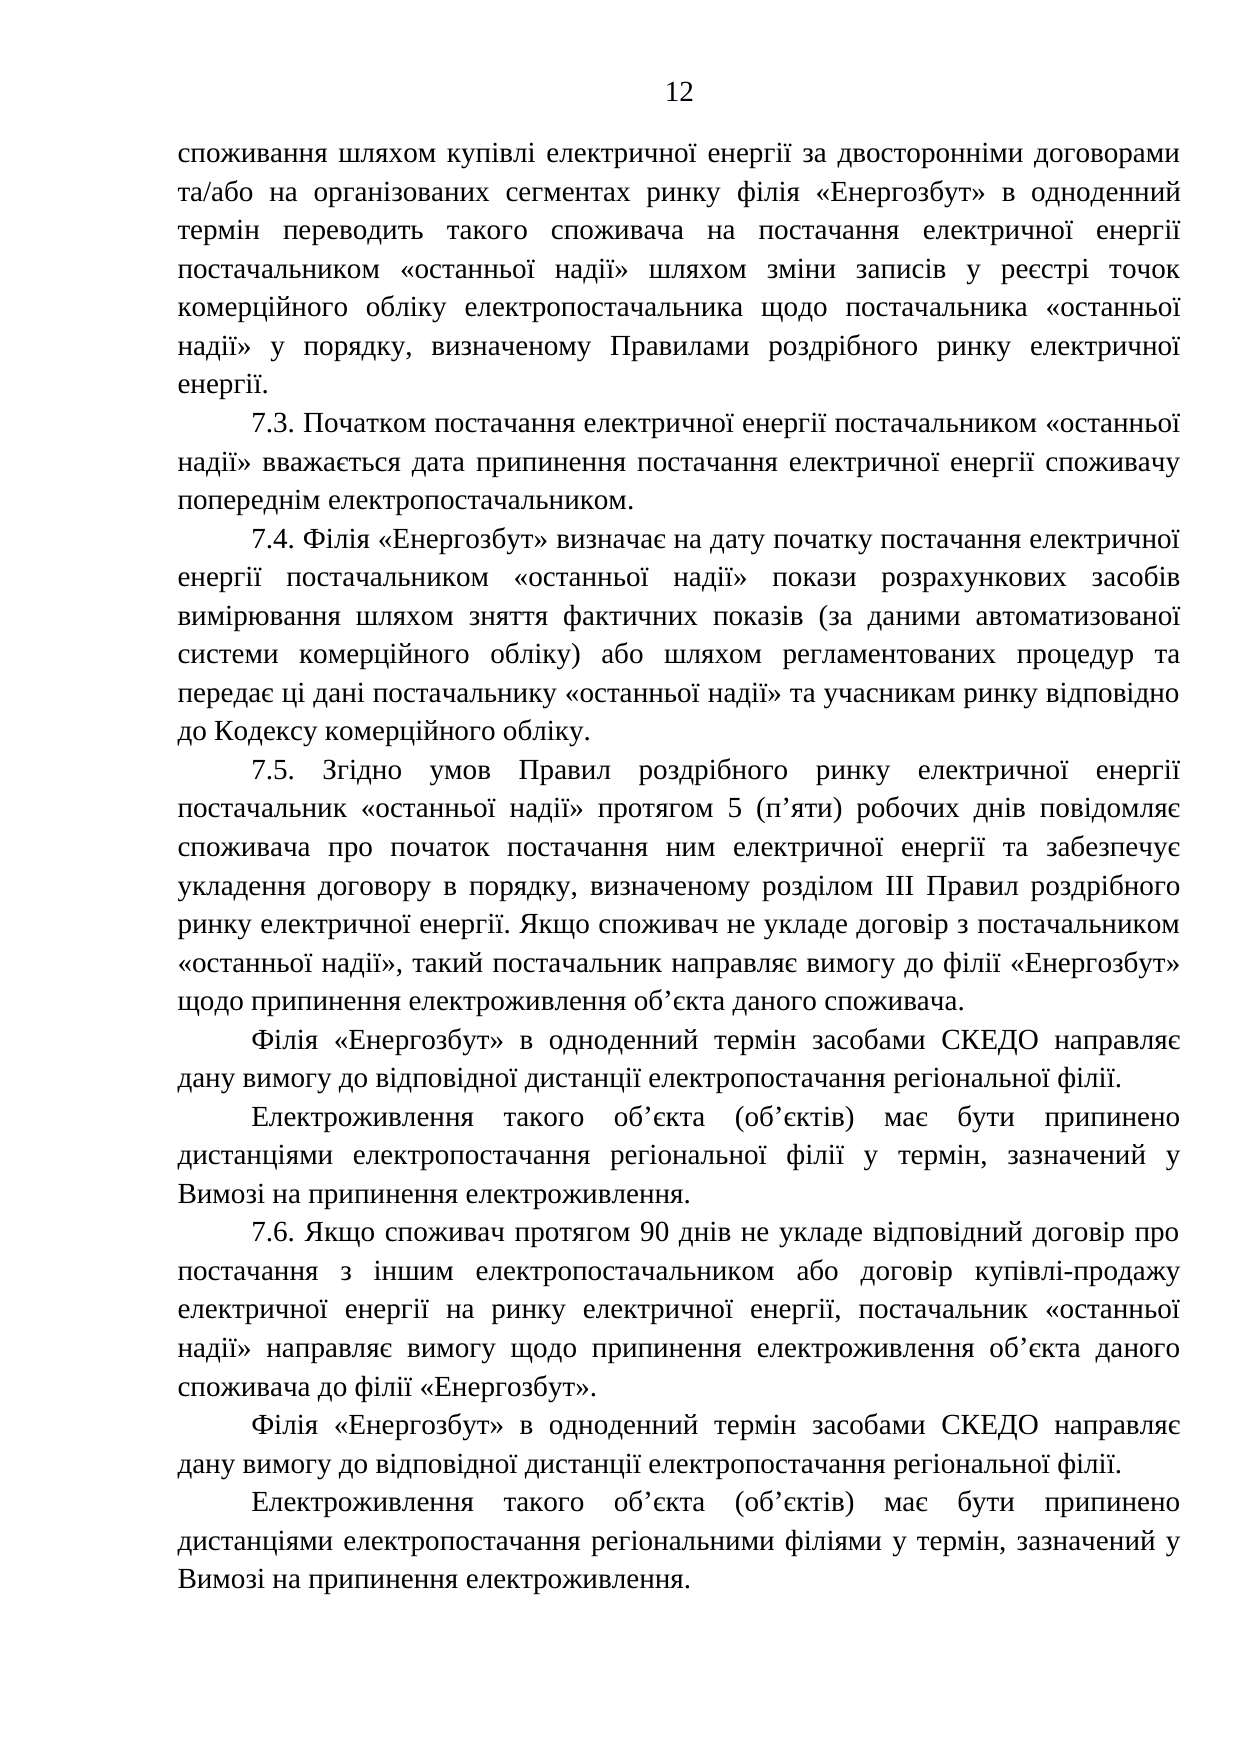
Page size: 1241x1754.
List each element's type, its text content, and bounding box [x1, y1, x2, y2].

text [177, 135, 1181, 400]
text 7.6. Якщо споживач протягом 90 днів не укладе відповідний договір про постачання з іншим електропостачальником або договір купівлі-продажу електричної енергії на ринку електричної енергії, постачальник «останньої надії» направляє вимогу щодо припинення електроживлення об’єкта даного споживача до філії «Енергозбут». [177, 1214, 1181, 1402]
text Електроживлення такого об’єкта (об’єктів) має бути припинено дистанціями електропостачання регіональної філії у термін, зазначений у Вимозі на припинення електроживлення. [177, 1099, 1181, 1209]
text 7.3. Початком постачання електричної енергії постачальником «останньої надії» вважається дата припинення постачання електричної енергії споживачу попереднім електропостачальником. [177, 405, 1181, 516]
text 7.5. Згідно умов Правил роздрібного ринку електричної енергії постачальник «останньої надії» протягом 5 (п’яти) робочих днів повідомляє споживача про початок постачання ним електричної енергії та забезпечує укладення договору в порядку, визначеному розділом ІІІ Правил роздрібного ринку електричної енергії. Якщо споживач не укладе договір з постачальником «останньої надії», такий постачальник направляє вимогу до філії «Енергозбут» щодо припинення електроживлення об’єкта даного споживача. [177, 752, 1181, 1017]
text Електроживлення такого об’єкта (об’єктів) має бути припинено дистанціями електропостачання регіональними філіями у термін, зазначений у Вимозі на припинення електроживлення. [177, 1484, 1181, 1595]
text Філія «Енергозбут» в одноденний термін засобами СКЕДО направляє дану вимогу до відповідної дистанції електропостачання регіональної філії. [177, 1022, 1181, 1094]
text Філія «Енергозбут» в одноденний термін засобами СКЕДО направляє дану вимогу до відповідної дистанції електропостачання регіональної філії. [177, 1407, 1181, 1479]
text 7.4. Філія «Енергозбут» визначає на дату початку постачання електричної енергії постачальником «останньої надії» покази розрахункових засобів вимірювання шляхом зняття фактичних показів (за даними автоматизованої системи комерційного обліку) або шляхом регламентованих процедур та передає ці дані постачальнику «останньої надії» та учасникам ринку відповідно до Кодексу комерційного обліку. [177, 521, 1181, 747]
